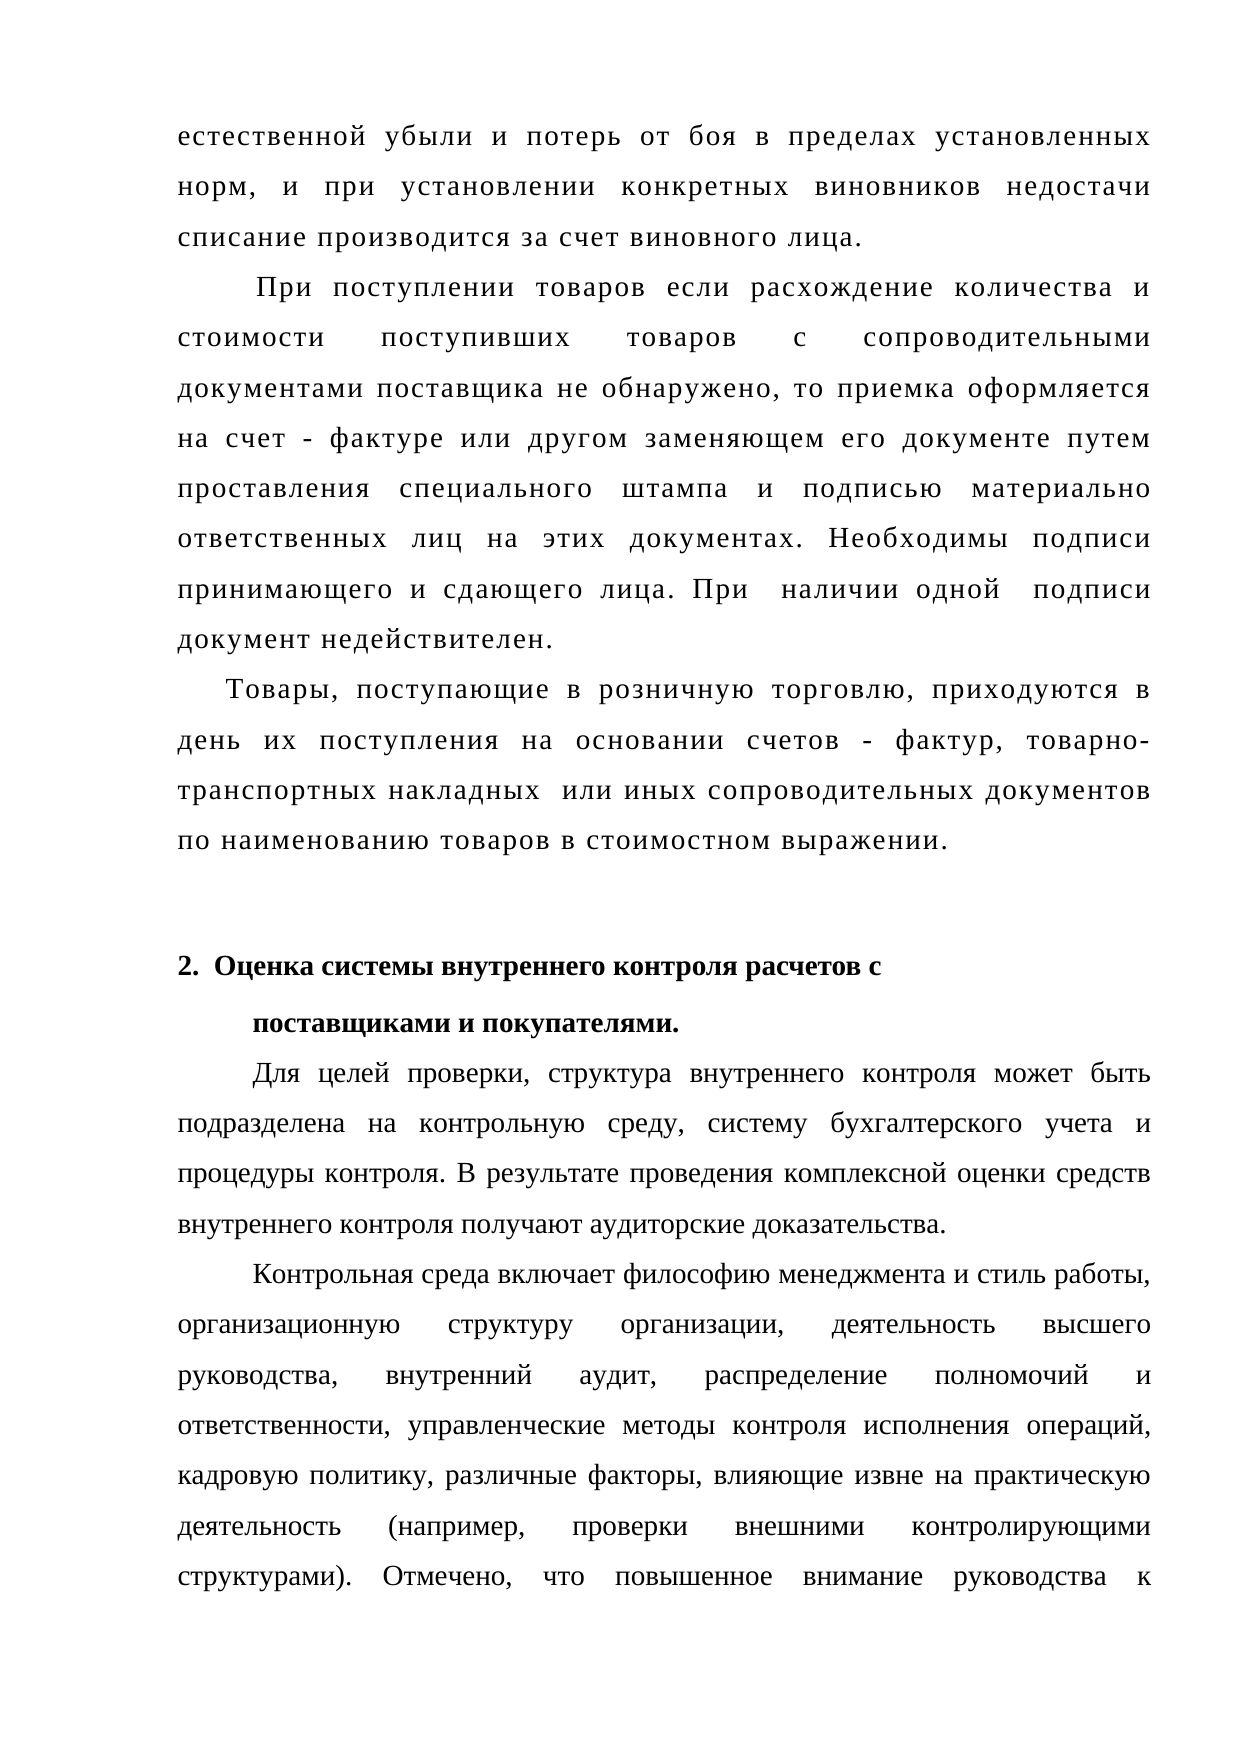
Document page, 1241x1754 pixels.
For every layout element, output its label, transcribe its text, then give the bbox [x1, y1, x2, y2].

text поставщиками и покупателями. [177, 1005, 1152, 1038]
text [177, 1256, 1152, 1592]
text Товары, поступающие в розничную торговлю, приходуются в день их поступления на основании счетов - фактур, товарно-транспортных накладных или иных сопроводительных документов по наименованию товаров в стоимостном выражении. [177, 672, 1152, 856]
subtitle 2. Оценка системы внутреннего контроля расчетов с [177, 948, 1152, 982]
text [177, 118, 1152, 252]
text При поступлении товаров если расхождение количества и стоимости поступивших товаров с сопроводительными документами поставщика не обнаружено, то приемка оформляется на счет - фактуре или другом заменяющем его документе путем проставления специального штампа и подписью материально ответственных лиц на этих документах. Необходимы подписи принимающего и сдающего лица. При наличии одной подписи документ недействителен. [177, 269, 1152, 655]
text Для целей проверки, структура внутреннего контроля может быть подразделена на контрольную среду, систему бухгалтерского учета и процедуры контроля. В результате проведения комплексной оценки средств внутреннего контроля получают аудиторские доказательства. [177, 1055, 1152, 1239]
